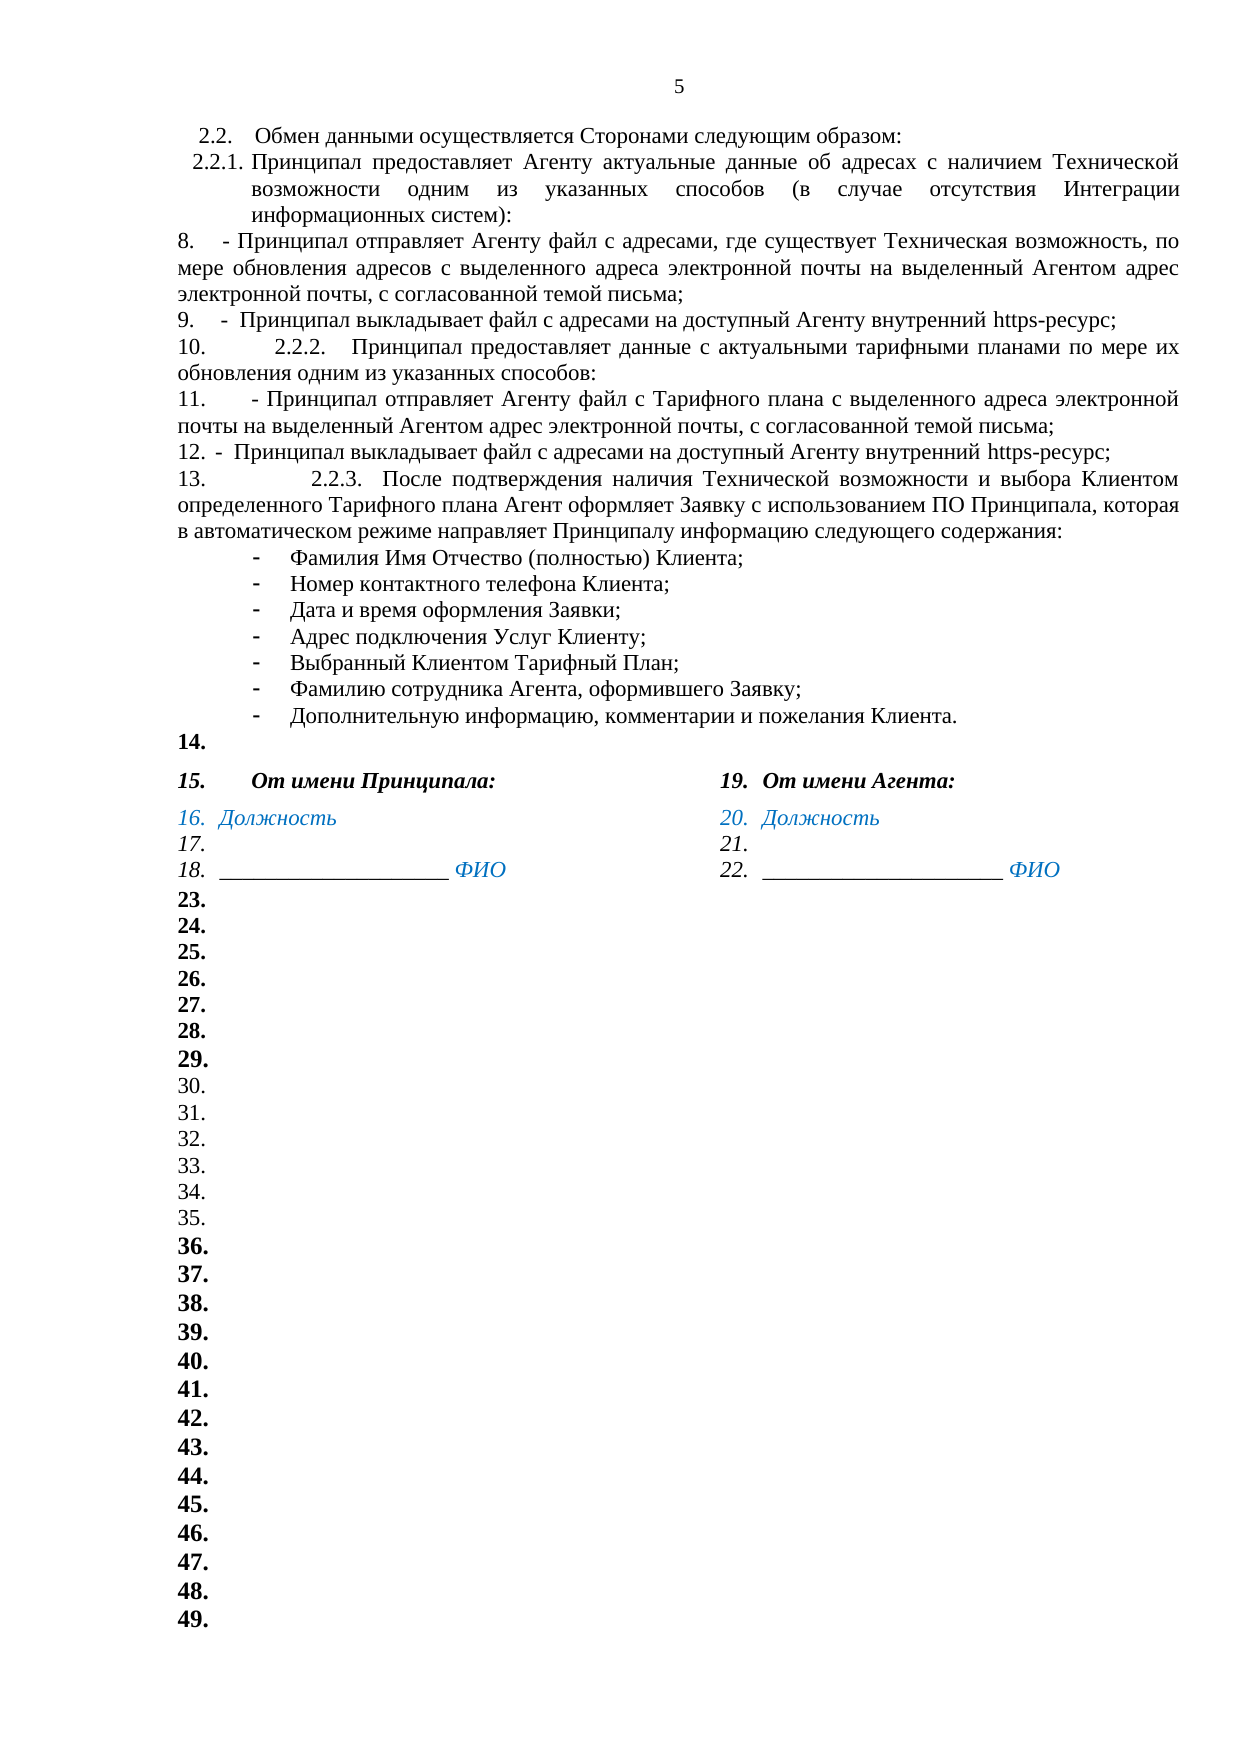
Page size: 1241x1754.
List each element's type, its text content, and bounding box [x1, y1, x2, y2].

list Фамилия Имя Отчество (полностью) Клиента; [252, 544, 1181, 570]
list Дата и время оформления Заявки; [252, 596, 1181, 623]
table_header От имени Принципала: Должность ____________________ ФИО [166, 755, 709, 886]
list - Принципал выкладывает файл с адресами на доступный Агенту внутренний https-ресурс; [177, 306, 1181, 333]
list Обмен данными осуществляется Сторонами следующим образом: [198, 122, 1181, 148]
list Выбранный Клиентом Тарифный План; [252, 649, 1181, 675]
list - Принципал выкладывает файл с адресами на доступный Агенту внутренний https-ресурс; [177, 438, 1181, 464]
list 2.2.2. Принципал предоставляет данные с актуальными тарифными планами по мере их обновления одним из указанных способов: [177, 333, 1181, 386]
list - Принципал отправляет Агенту файл с адресами, где существует Техническая возможность, по мере обновления адресов с выделенного адреса электронной почты на выделенный Агентом адрес электронной почты, с согласованной темой письма; [177, 227, 1181, 306]
list Адрес подключения Услуг Клиенту; [252, 623, 1181, 649]
list - Принципал отправляет Агенту файл с Тарифного плана с выделенного адреса электронной почты на выделенный Агентом адрес электронной почты, с согласованной темой письма; [177, 386, 1181, 438]
list Дополнительную информацию, комментарии и пожелания Клиента. [252, 702, 1181, 728]
list Номер контактного телефона Клиента; [252, 570, 1181, 596]
list Фамилию сотрудника Агента, оформившего Заявку; [252, 675, 1181, 702]
list Принципал предоставляет Агенту актуальные данные об адресах с наличием Технической возможности одним из указанных способов (в случае отсутствия Интеграции информационных систем): [192, 148, 1181, 227]
table_header От имени Агента: Должность _____________________ ФИО [709, 755, 1223, 886]
list 2.2.3. После подтверждения наличия Технической возможности и выбора Клиентом определенного Тарифного плана Агент оформляет Заявку с использованием ПО Принципала, которая в автоматическом режиме направляет Принципалу информацию следующего содержания: [177, 464, 1181, 544]
